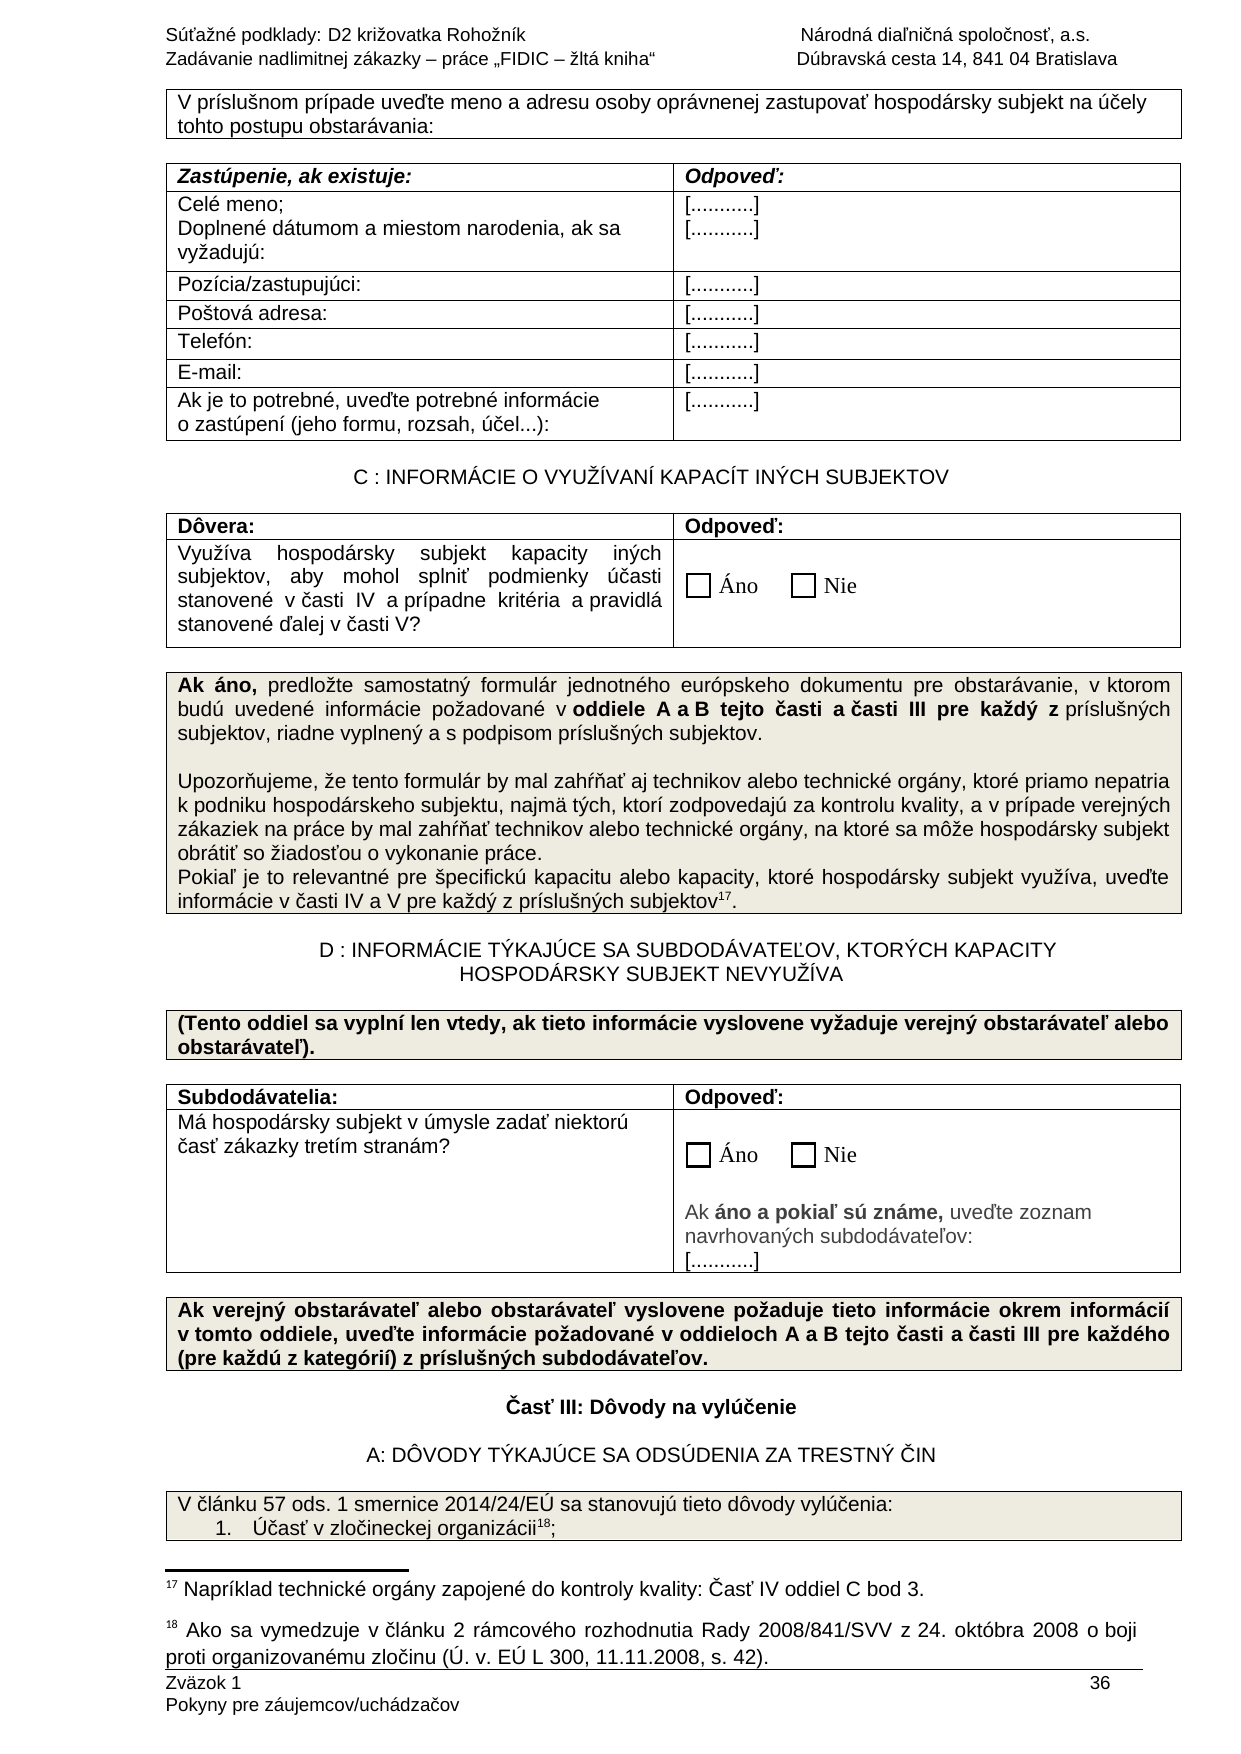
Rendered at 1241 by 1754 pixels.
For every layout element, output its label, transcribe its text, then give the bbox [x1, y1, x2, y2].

table_header (Tento oddiel sa vyplní len vtedy, ak tieto informácie vyslovene vyžaduje verejný obstarávateľ alebo obstarávateľ). [167, 1011, 1181, 1059]
table_header V príslušnom prípade uveďte meno a adresu osoby oprávnenej zastupovať hospodársky subjekt na účely tohto postupu obstarávania: [167, 90, 1181, 138]
table_cell E-mail: [167, 360, 673, 387]
table_cell [...........] [674, 301, 1180, 328]
table_cell [...........] [674, 360, 1180, 387]
table_cell [...........] [...........] [674, 192, 1180, 271]
table_header Odpoveď: [674, 164, 1180, 191]
table_header Ak áno, predložte samostatný formulár jednotného európskeho dokumentu pre obstarávanie, v ktorom budú uvedené informácie požadované v oddiele A a B tejto časti a časti III pre každý z príslušných subjektov, riadne vyplnený a s podpisom príslušných subjektov. Upozorňujeme, že tento formulár by mal zahŕňať aj technikov alebo technické orgány, ktoré priamo nepatria k podniku hospodárskeho subjektu, najmä tých, ktorí zodpovedajú za kontrolu kvality, a v prípade verejných zákaziek na práce by mal zahŕňať technikov alebo technické orgány, na ktoré sa môže hospodársky subjekt obrátiť so žiadosťou o vykonanie práce. Pokiaľ je to relevantné pre špecifickú kapacitu alebo kapacity, ktoré hospodársky subjekt využíva, uveďte informácie v časti IV a V pre každý z príslušných subjektov. [167, 673, 1181, 913]
table_cell Ak je to potrebné, uveďte potrebné informácie o zastúpení (jeho formu, rozsah, účel...): [167, 388, 673, 440]
table_cell [...........] [674, 272, 1180, 300]
table_cell Pozícia/zastupujúci: [167, 272, 673, 300]
table_header Odpoveď: [674, 514, 1180, 539]
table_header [167, 1492, 1181, 1539]
table_cell [...........] [674, 388, 1180, 440]
table_cell [...........] [674, 329, 1180, 359]
table_cell Využíva hospodársky subjekt kapacity iných subjektov, aby mohol splniť podmienky účasti stanovené v časti IV a prípadne kritéria a pravidlá stanovené ďalej v časti V? [167, 540, 673, 647]
text D : INFORMÁCIE TÝKAJÚCE SA SUBDODÁVATEĽOV, KTORÝCH KAPACITY HOSPODÁRSKY SUBJEKT NEVYUŽÍVA [165, 938, 1137, 986]
table_header Odpoveď: [674, 1085, 1180, 1109]
table_header Dôvera: [167, 514, 673, 539]
table_cell [674, 540, 1180, 647]
text A: DÔVODY TÝKAJÚCE SA ODSÚDENIA ZA TRESTNÝ ČIN [165, 1443, 1137, 1467]
table_cell Ak áno a pokiaľ sú známe, uveďte zoznam navrhovaných subdodávateľov: [...........] [674, 1110, 1180, 1272]
text C : INFORMÁCIE O VYUŽÍVANÍ KAPACÍT INÝCH SUBJEKTOV [165, 465, 1137, 489]
table_cell Poštová adresa: [167, 301, 673, 328]
table_header Zastúpenie, ak existuje: [167, 164, 673, 191]
table_header Ak verejný obstarávateľ alebo obstarávateľ vyslovene požaduje tieto informácie okrem informácií v tomto oddiele, uveďte informácie požadované v oddieloch A a B tejto časti a časti III pre každého (pre každú z kategórií) z príslušných subdodávateľov. [167, 1298, 1181, 1370]
table_cell Má hospodársky subjekt v úmysle zadať niektorú časť zákazky tretím stranám? [167, 1110, 673, 1272]
table_header Subdodávatelia: [167, 1085, 673, 1109]
table_cell Telefón: [167, 329, 673, 359]
table_cell Celé meno; Doplnené dátumom a miestom narodenia, ak sa vyžadujú: [167, 192, 673, 271]
text Časť III: Dôvody na vylúčenie [165, 1395, 1137, 1419]
